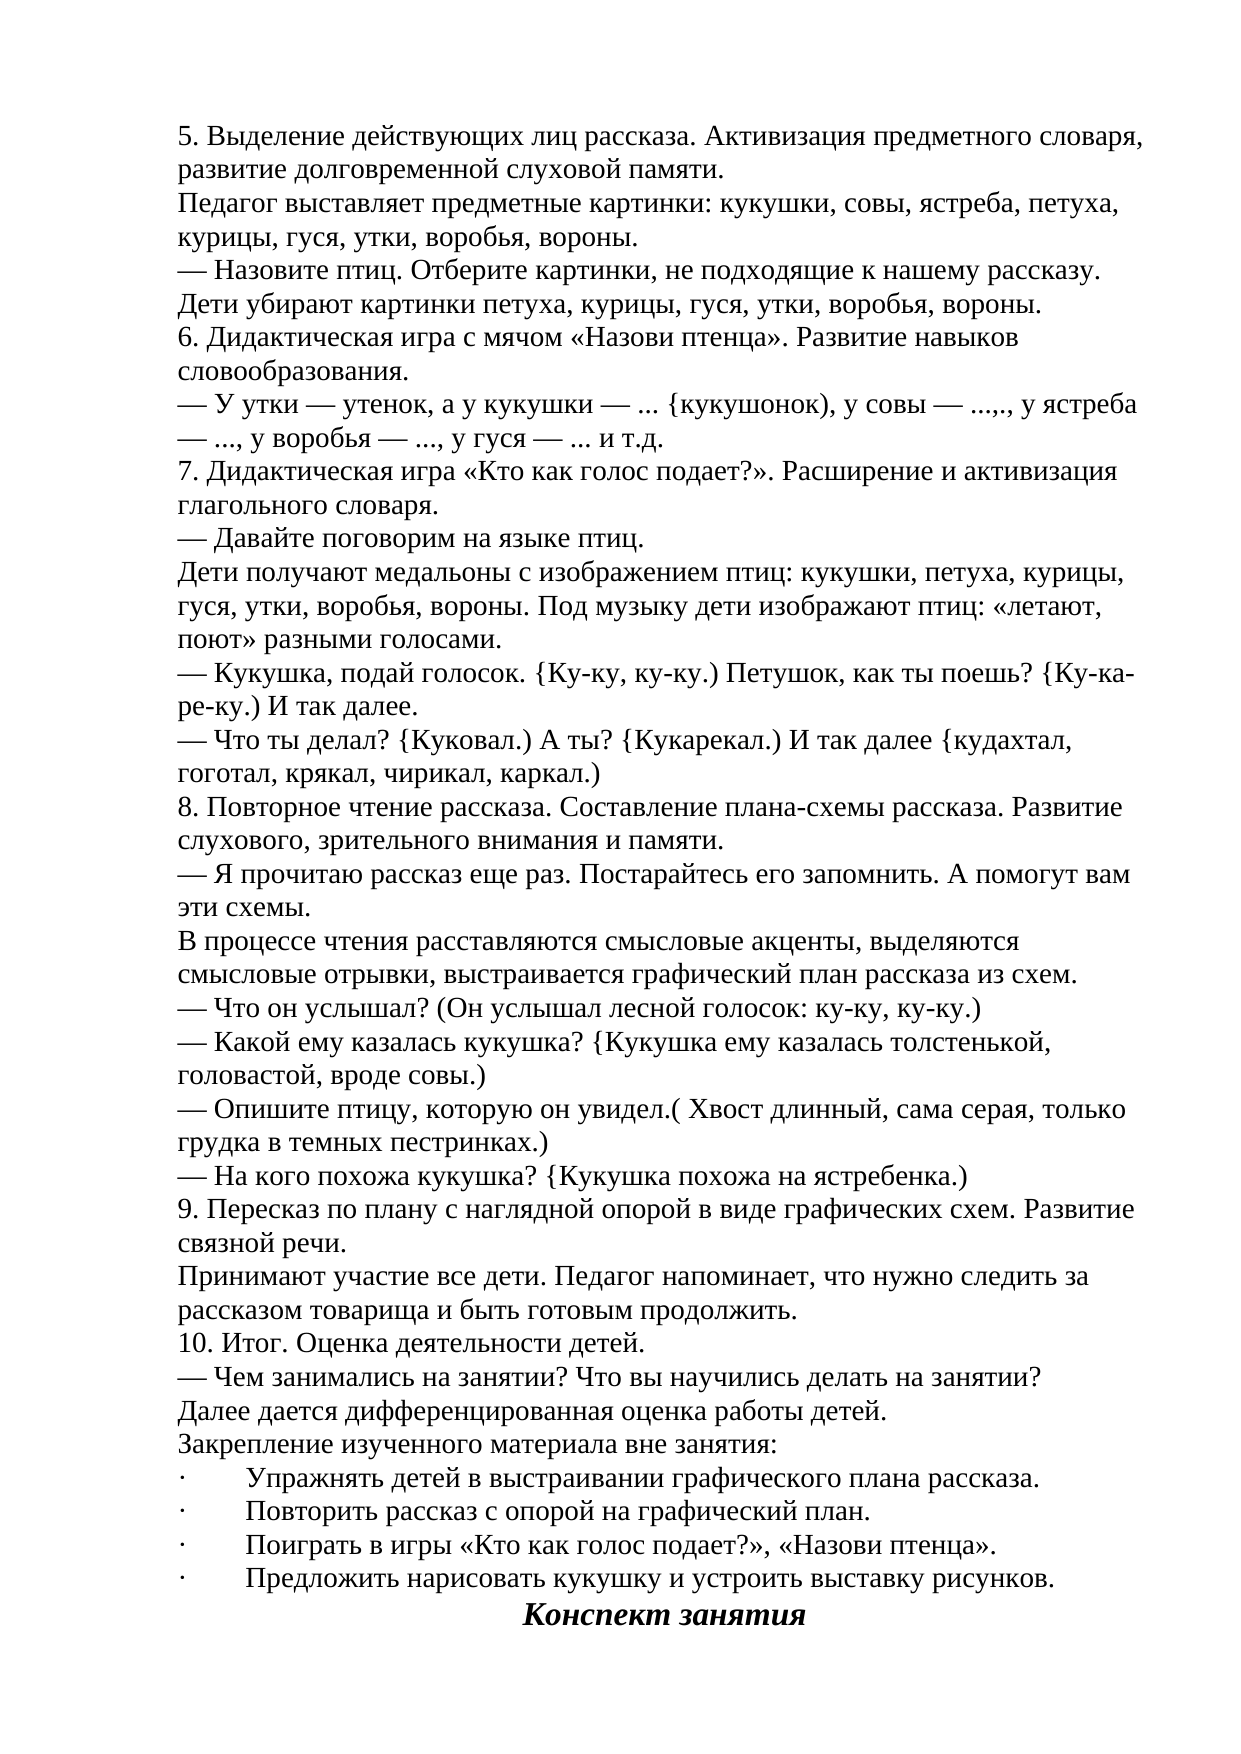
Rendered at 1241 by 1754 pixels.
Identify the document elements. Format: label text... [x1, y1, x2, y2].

text Конспект занятия [177, 1594, 1152, 1632]
text — На кого похожа кукушка? {Кукушка похожа на ястребенка.) [177, 1158, 1152, 1191]
text В процессе чтения расставляются смысловые акценты, выделяются смысловые отрывки, выстраивается графический план рассказа из схем. [177, 923, 1152, 990]
text — Давайте поговорим на языке птиц. [177, 521, 1152, 554]
text Далее дается дифференцированная оценка работы детей. [177, 1393, 1152, 1426]
text Закрепление изученного материала вне занятия: [177, 1426, 1152, 1460]
text — Назовите птиц. Отберите картинки, не подходящие к нашему рассказу. [177, 252, 1152, 286]
text 5. Выделение действующих лиц рассказа. Активизация предметного словаря, развитие долговременной слуховой памяти. [177, 118, 1152, 185]
text · Упражнять детей в выстраивании графического плана рассказа. [177, 1460, 1152, 1493]
text 9. Пересказ по плану с наглядной опорой в виде графических схем. Развитие связной речи. [177, 1191, 1152, 1258]
text — Что он услышал? (Он услышал лесной голосок: ку-ку, ку-ку.) [177, 990, 1152, 1024]
text — Чем занимались на занятии? Что вы научились делать на занятии? [177, 1359, 1152, 1393]
text 10. Итог. Оценка деятельности детей. [177, 1326, 1152, 1359]
text — У утки — утенок, а у кукушки — ... {кукушонок), у совы — ...,., у ястреба — ..., у воробья — ..., у гуся — ... и т.д. [177, 386, 1152, 453]
text — Кукушка, подай голосок. {Ку-ку, ку-ку.) Петушок, как ты поешь? {Ку-ка-ре-ку.) И так далее. [177, 655, 1152, 722]
text 7. Дидактическая игра «Кто как голос подает?». Расширение и активизация глагольного словаря. [177, 453, 1152, 521]
text — Я прочитаю рассказ еще раз. Постарайтесь его запомнить. А помогут вам эти схемы. [177, 856, 1152, 923]
text Принимают участие все дети. Педагог напоминает, что нужно следить за рассказом товарища и быть готовым продолжить. [177, 1258, 1152, 1326]
text 6. Дидактическая игра с мячом «Назови птенца». Развитие навыков словообразования. [177, 319, 1152, 386]
text — Что ты делал? {Куковал.) А ты? {Кукарекал.) И так далее {кудахтал, гоготал, крякал, чирикал, каркал.) [177, 722, 1152, 789]
text — Опишите птицу, которую он увидел.( Хвост длинный, сама серая, только грудка в темных пестринках.) [177, 1091, 1152, 1158]
text · Предложить нарисовать кукушку и устроить выставку рисунков. [177, 1560, 1152, 1594]
text · Поиграть в игры «Кто как голос подает?», «Назови птенца». [177, 1527, 1152, 1560]
text Дети получают медальоны с изображением птиц: кукушки, петуха, курицы, гуся, утки, воробья, вороны. Под музыку дети изображают птиц: «летают, поют» разными голосами. [177, 554, 1152, 655]
text · Повторить рассказ с опорой на графический план. [177, 1493, 1152, 1527]
text Педагог выставляет предметные картинки: кукушки, совы, ястреба, петуха, курицы, гуся, утки, воробья, вороны. [177, 185, 1152, 252]
text — Какой ему казалась кукушка? {Кукушка ему казалась толстенькой, головастой, вроде совы.) [177, 1024, 1152, 1091]
text Дети убирают картинки петуха, курицы, гуся, утки, воробья, вороны. [177, 286, 1152, 319]
text 8. Повторное чтение рассказа. Составление плана-схемы рассказа. Развитие слухового, зрительного внимания и памяти. [177, 789, 1152, 856]
